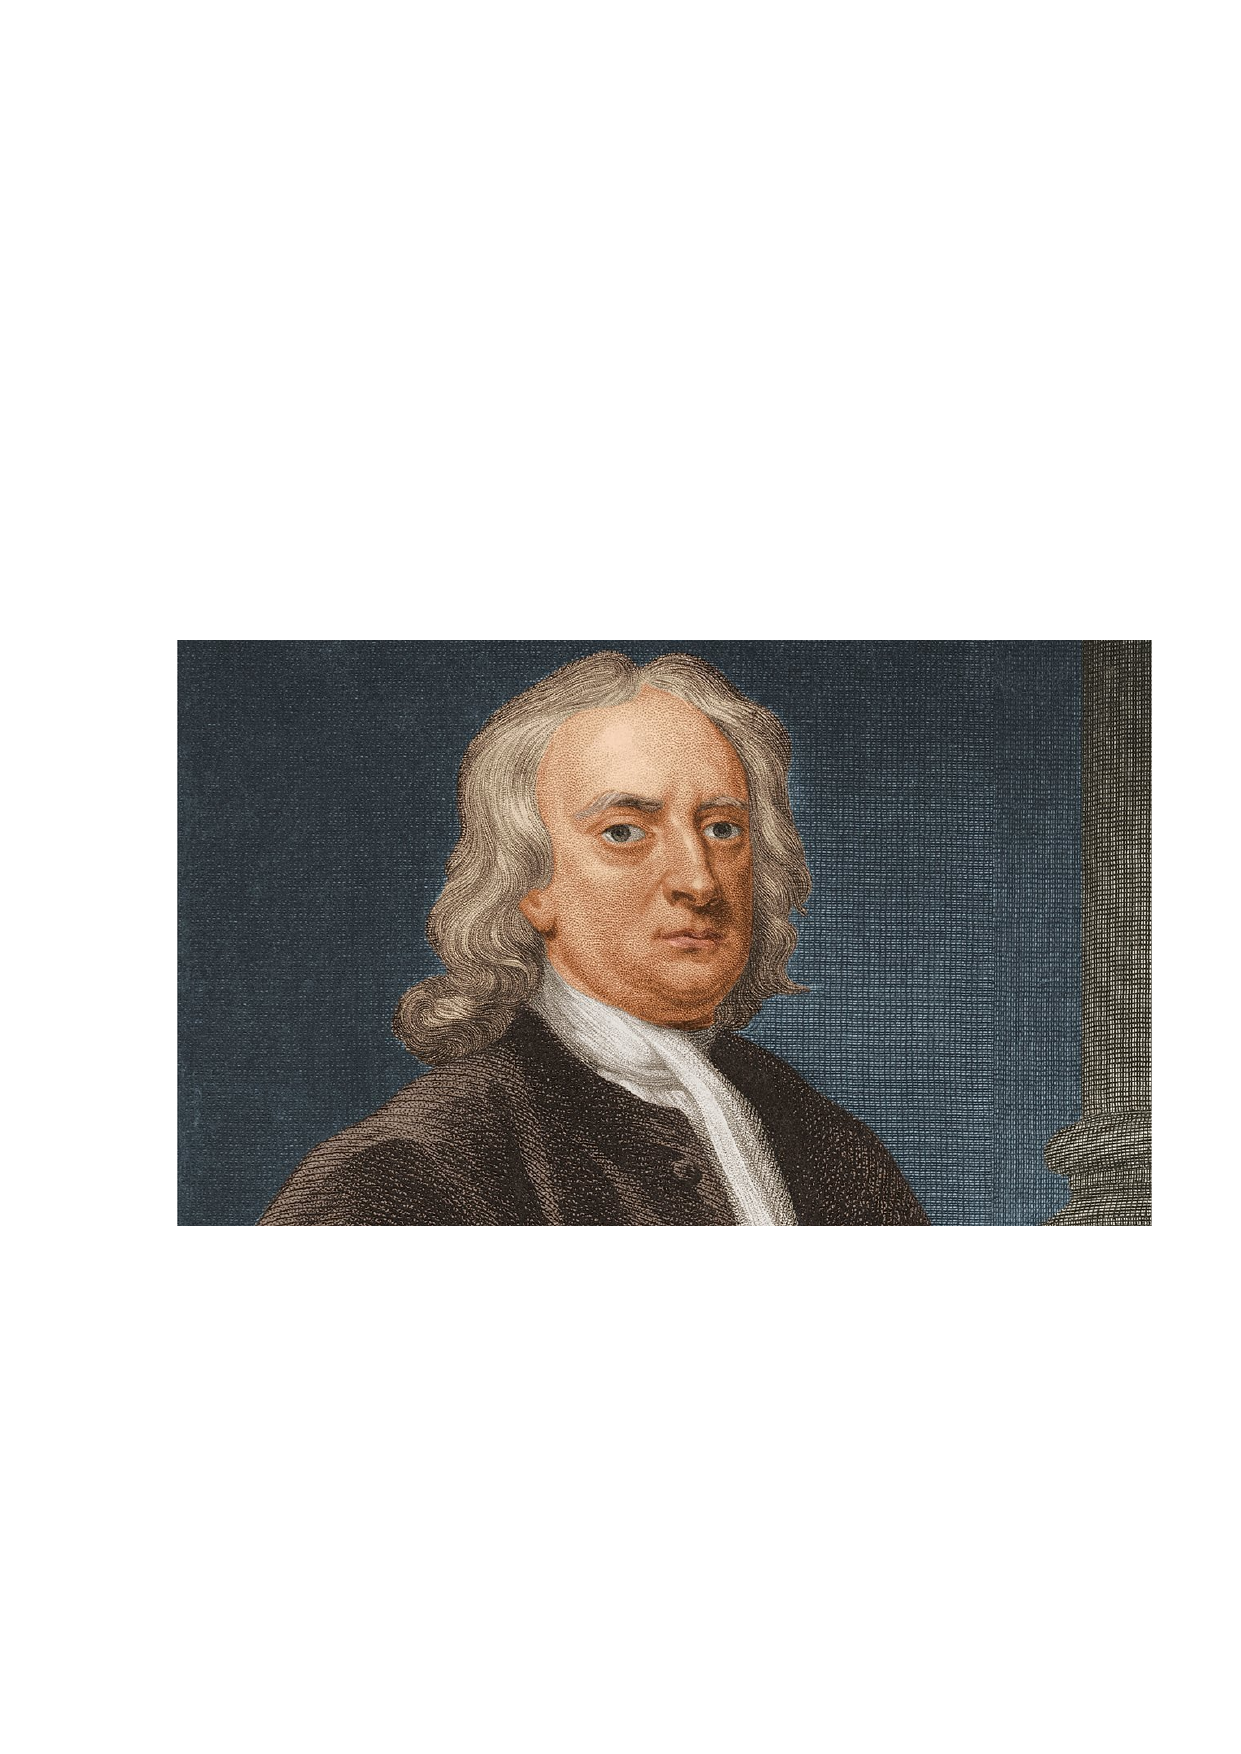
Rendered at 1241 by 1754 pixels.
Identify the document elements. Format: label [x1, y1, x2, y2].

picture [177, 640, 1152, 1226]
